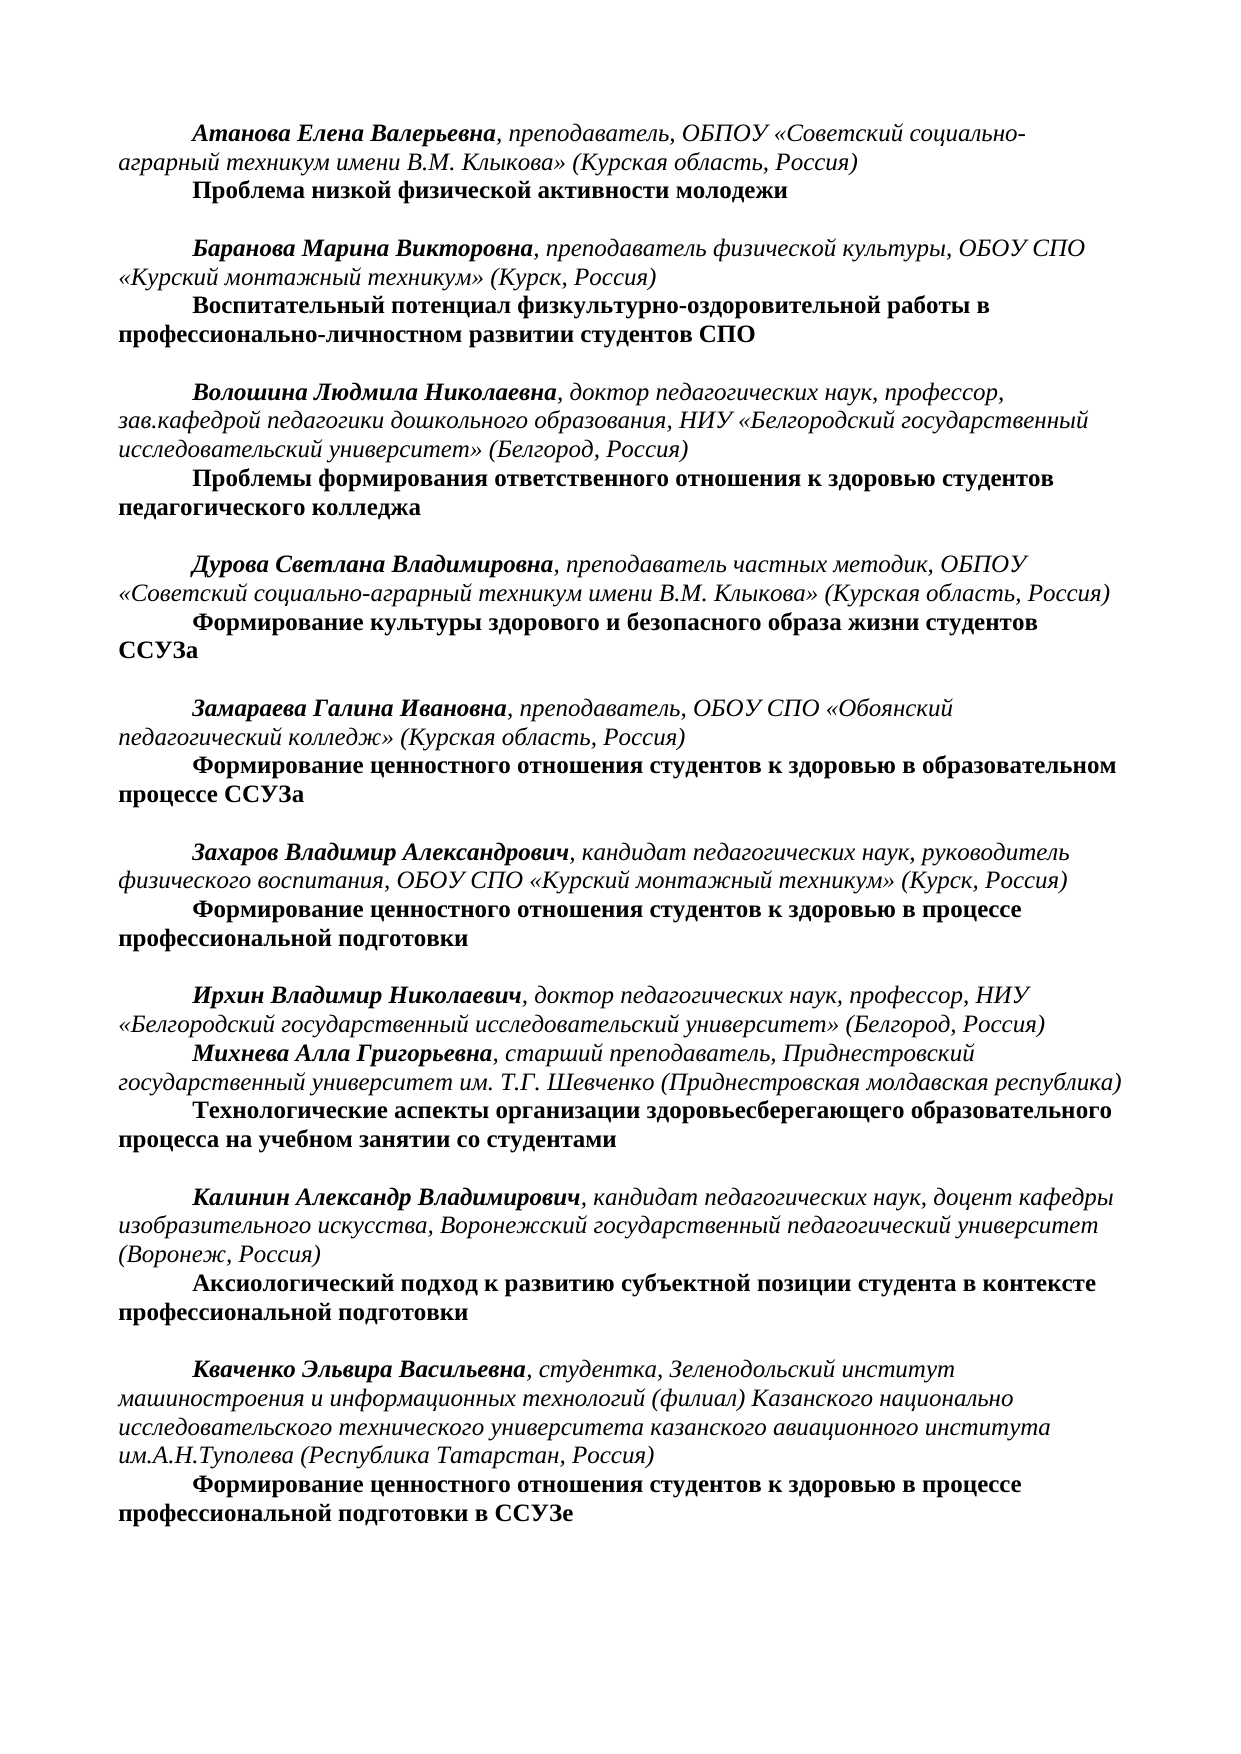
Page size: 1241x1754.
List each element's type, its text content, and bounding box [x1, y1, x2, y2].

text Кваченко Эльвира Васильевна, студентка, Зеленодольский институт машиностроения и информационных технологий (филиал) Казанского национально исследовательского технического университета казанского авиационного института им.А.Н.Туполева (Республика Татарстан, Россия) [118, 1354, 1122, 1469]
text Технологические аспекты организации здоровьесберегающего образовательного процесса на учебном занятии со студентами [118, 1096, 1122, 1153]
text Калинин Александр Владимирович, кандидат педагогических наук, доцент кафедры изобразительного искусства, Воронежский государственный педагогический университет (Воронеж, Россия) [118, 1182, 1122, 1268]
text Проблема низкой физической активности молодежи [118, 176, 1122, 204]
text Ирхин Владимир Николаевич, доктор педагогических наук, профессор, НИУ «Белгородский государственный исследовательский университет» (Белгород, Россия) [118, 981, 1122, 1038]
text Волошина Людмила Николаевна, доктор педагогических наук, профессор, зав.кафедрой педагогики дошкольного образования, НИУ «Белгородский государственный исследовательский университет» (Белгород, Россия) [118, 377, 1122, 463]
text Дурова Светлана Владимировна, преподаватель частных методик, ОБПОУ «Советский социально-аграрный техникум имени В.М. Клыкова» (Курская область, Россия) [118, 549, 1122, 607]
text Формирование ценностного отношения студентов к здоровью в образовательном процессе ССУЗа [118, 751, 1122, 808]
text Формирование культуры здорового и безопасного образа жизни студентов ССУЗа [118, 607, 1122, 664]
text Атанова Елена Валерьевна, преподаватель, ОБПОУ «Советский социально-аграрный техникум имени В.М. Клыкова» (Курская область, Россия) [118, 118, 1122, 176]
text Захаров Владимир Александрович, кандидат педагогических наук, руководитель физического воспитания, ОБОУ СПО «Курский монтажный техникум» (Курск, Россия) [118, 837, 1122, 894]
text Замараева Галина Ивановна, преподаватель, ОБОУ СПО «Обоянский педагогический колледж» (Курская область, Россия) [118, 693, 1122, 751]
text Проблемы формирования ответственного отношения к здоровью студентов педагогического колледжа [118, 463, 1122, 521]
text Формирование ценностного отношения студентов к здоровью в процессе профессиональной подготовки в ССУЗе [118, 1469, 1122, 1527]
text Баранова Марина Викторовна, преподаватель физической культуры, ОБОУ СПО «Курский монтажный техникум» (Курск, Россия) [118, 233, 1122, 291]
text Воспитательный потенциал физкультурно-оздоровительной работы в профессионально-личностном развитии студентов СПО [118, 291, 1122, 348]
text Аксиологический подход к развитию субъектной позиции студента в контексте профессиональной подготовки [118, 1268, 1122, 1326]
text Формирование ценностного отношения студентов к здоровью в процессе профессиональной подготовки [118, 894, 1122, 952]
text Михнева Алла Григорьевна, старший преподаватель, Приднестровский государственный университет им. Т.Г. Шевченко (Приднестровская молдавская республика) [118, 1038, 1122, 1096]
